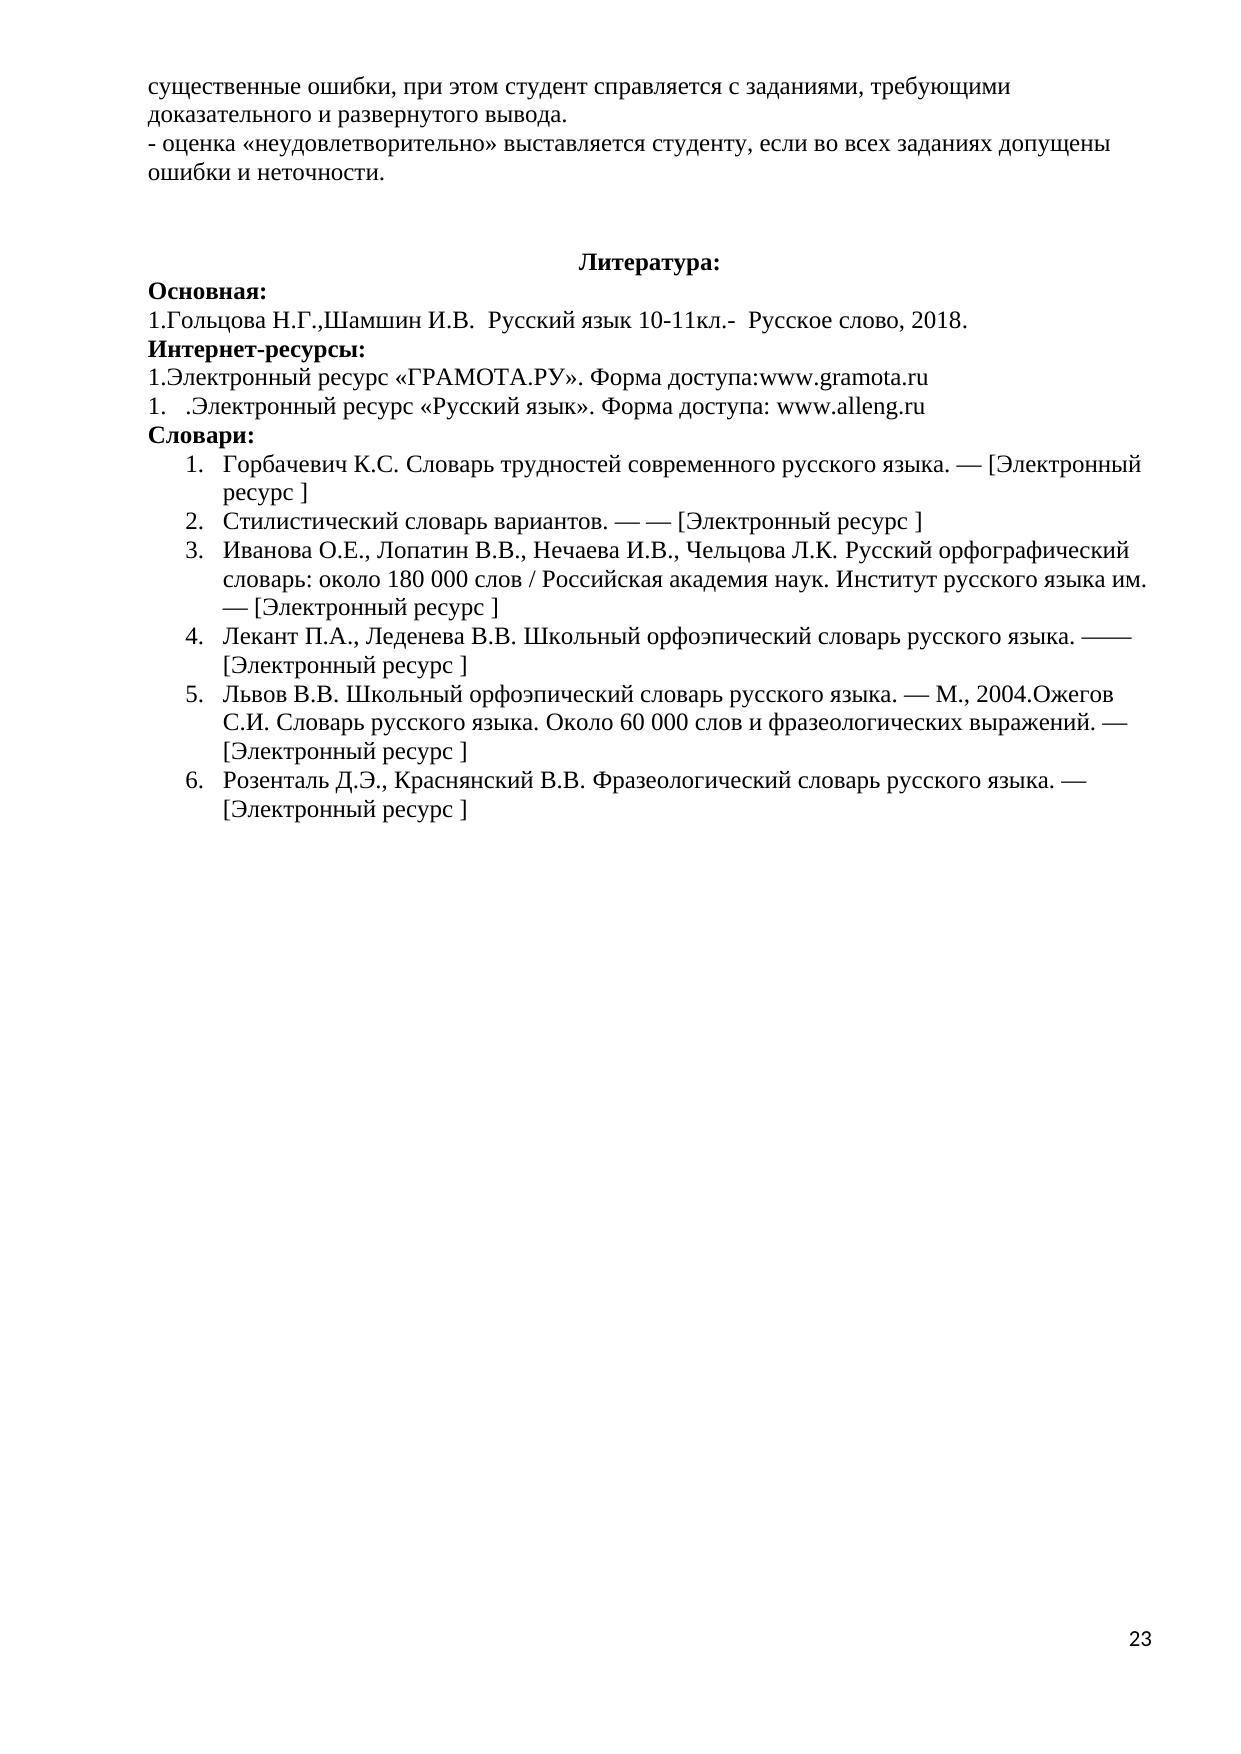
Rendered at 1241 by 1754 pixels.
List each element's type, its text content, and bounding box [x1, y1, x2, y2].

list Лекант П.А., Леденева В.В. Школьный орфоэпический словарь русского языка. —— [Электронный ресурс ] [185, 621, 1152, 679]
list Стилистический словарь вариантов. — — [Электронный ресурс ] [185, 506, 1152, 535]
text - оценка «неудовлетворительно» выставляется студенту, если во всех заданиях допущены ошибки и неточности. [148, 128, 1152, 186]
list Львов В.В. Школьный орфоэпический словарь русского языка. — М., 2004.Ожегов С.И. Словарь русского языка. Около 60 000 слов и фразеологических выражений. — [Электронный ресурс ] [185, 679, 1152, 765]
text Интернет-ресурсы: [148, 334, 1152, 362]
text Основная: [148, 276, 1152, 305]
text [148, 71, 1152, 128]
text 1.Гольцова Н.Г.,Шамшин И.В. Русский язык 10-11кл.- Русское слово, 2018. [148, 305, 1152, 334]
text 1.Электронный ресурс «ГРАМОТА.РУ». Форма доступа:www.gramota.ru [148, 362, 1152, 391]
text Словари: [148, 420, 1152, 449]
text Литература: [148, 247, 1152, 276]
list Горбачевич К.С. Словарь трудностей современного русского языка. — [Электронный ресурс ] [185, 449, 1152, 506]
list Иванова О.Е., Лопатин В.В., Нечаева И.В., Чельцова Л.К. Русский орфографический словарь: около 180 000 слов / Российская академия наук. Институт русского языка им. — [Электронный ресурс ] [185, 535, 1152, 621]
list .Электронный ресурс «Русский язык». Форма доступа: www.alleng.ru [148, 391, 1152, 420]
list Розенталь Д.Э., Краснянский В.В. Фразеологический словарь русского языка. — [Электронный ресурс ] [185, 765, 1152, 822]
